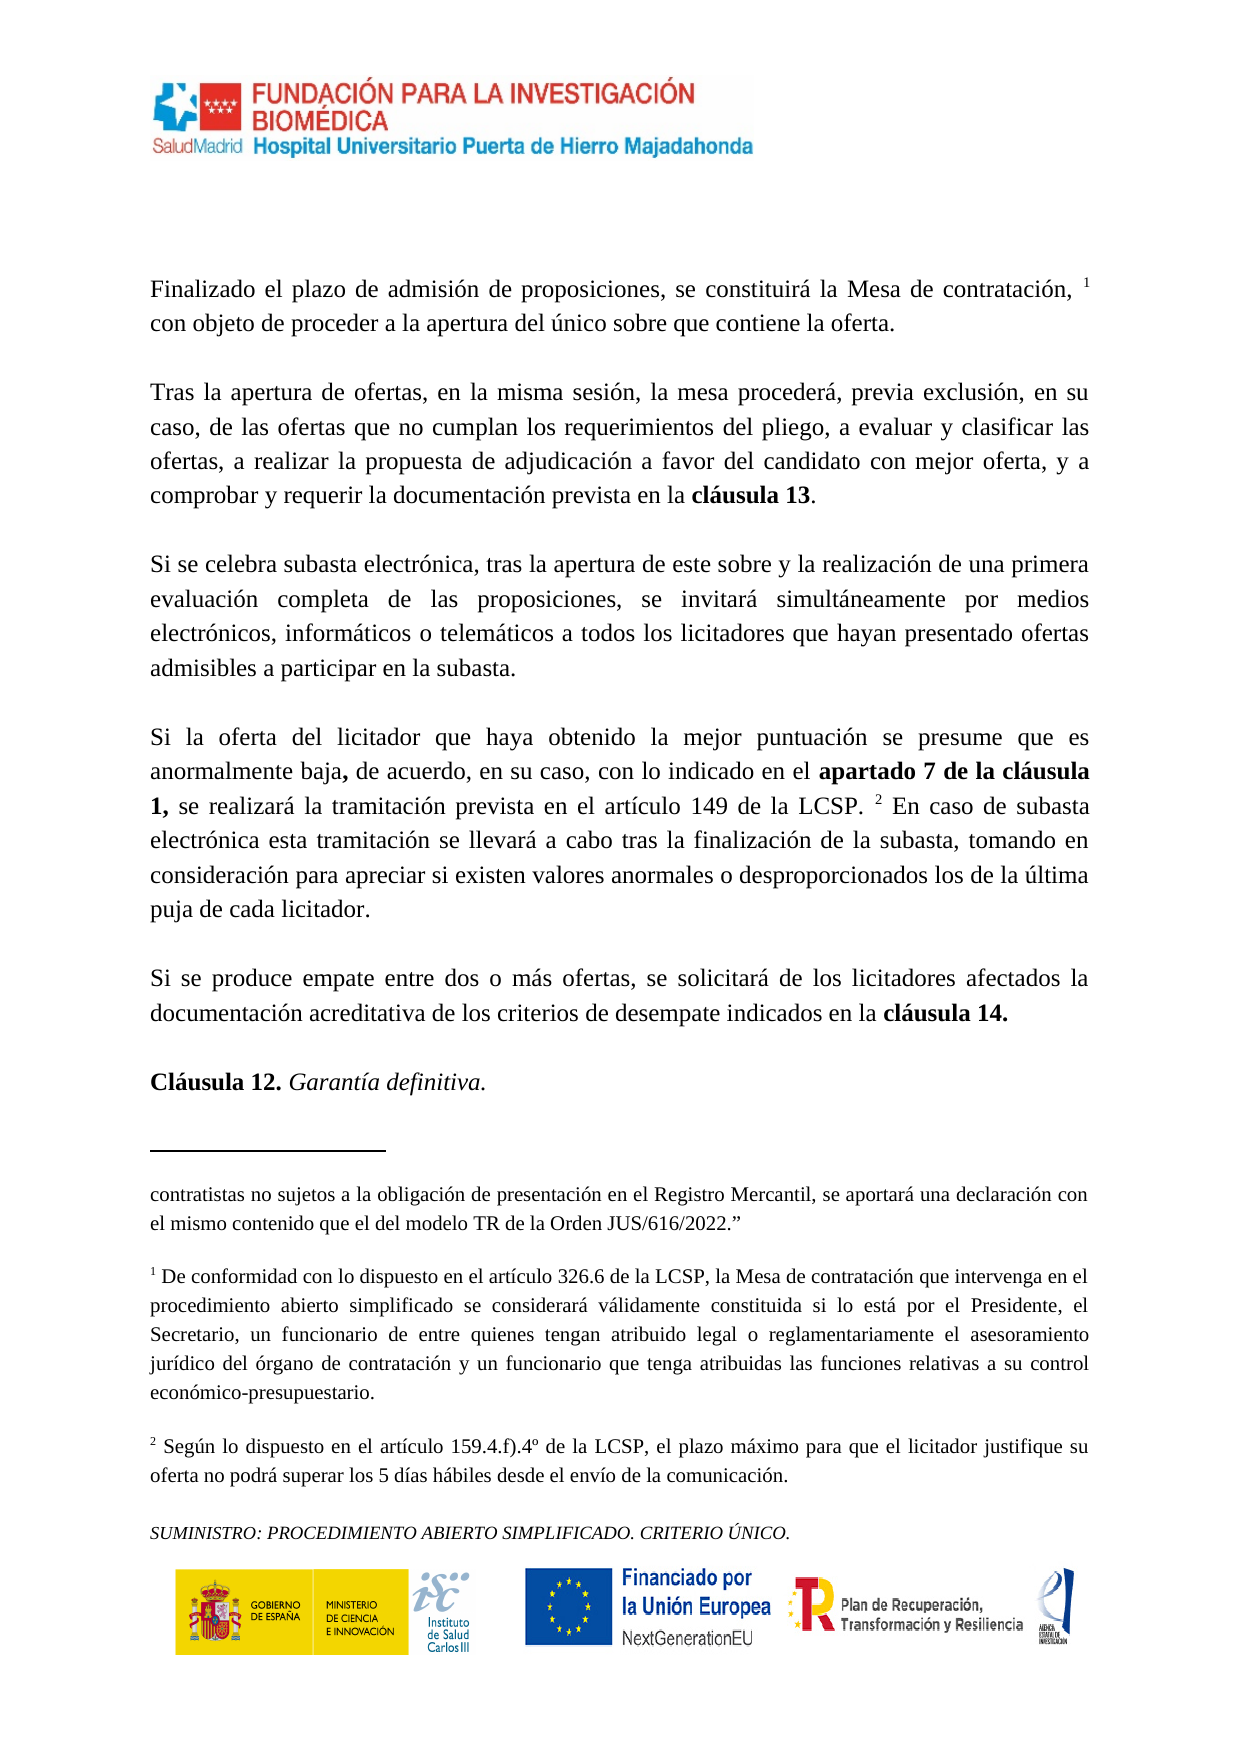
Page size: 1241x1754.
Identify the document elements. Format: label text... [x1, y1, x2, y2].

picture [175, 1569, 477, 1655]
picture [522, 1557, 1084, 1655]
text Si se produce empate entre dos o más ofertas, se solicitará de los licitadores afectados la documentación acreditativa de los criterios de desempate indicados en la cláusula 14. [150, 963, 1090, 1026]
text Si la oferta del licitador que haya obtenido la mejor puntuación se presume que es anormalmente baja, de acuerdo, en su caso, con lo indicado en el apartado 7 de la cláusula 1, se realizará la tramitación prevista en el artículo 149 de la LCSP. En caso de subasta electrónica esta tramitación se llevará a cabo tras la finalización de la subasta, tomando en consideración para apreciar si existen valores anormales o desproporcionados los de la última puja de cada licitador. [150, 722, 1090, 923]
text Si se celebra subasta electrónica, tras la apertura de este sobre y la realización de una primera evaluación completa de las proposiciones, se invitará simultáneamente por medios electrónicos, informáticos o telemáticos a todos los licitadores que hayan presentado ofertas admisibles a participar en la subasta. [150, 549, 1090, 682]
text Tras la apertura de ofertas, en la misma sesión, la mesa procederá, previa exclusión, en su caso, de las ofertas que no cumplan los requerimientos del pliego, a evaluar y clasificar las ofertas, a realizar la propuesta de adjudicación a favor del candidato con mejor oferta, y a comprobar y requerir la documentación prevista en la cláusula 13. [150, 377, 1090, 509]
picture [150, 75, 755, 161]
text Finalizado el plazo de admisión de proposiciones, se constituirá la Mesa de contratación, con objeto de proceder a la apertura del único sobre que contiene la oferta. [150, 274, 1090, 337]
text Cláusula 12. Garantía definitiva. [150, 1067, 1090, 1095]
